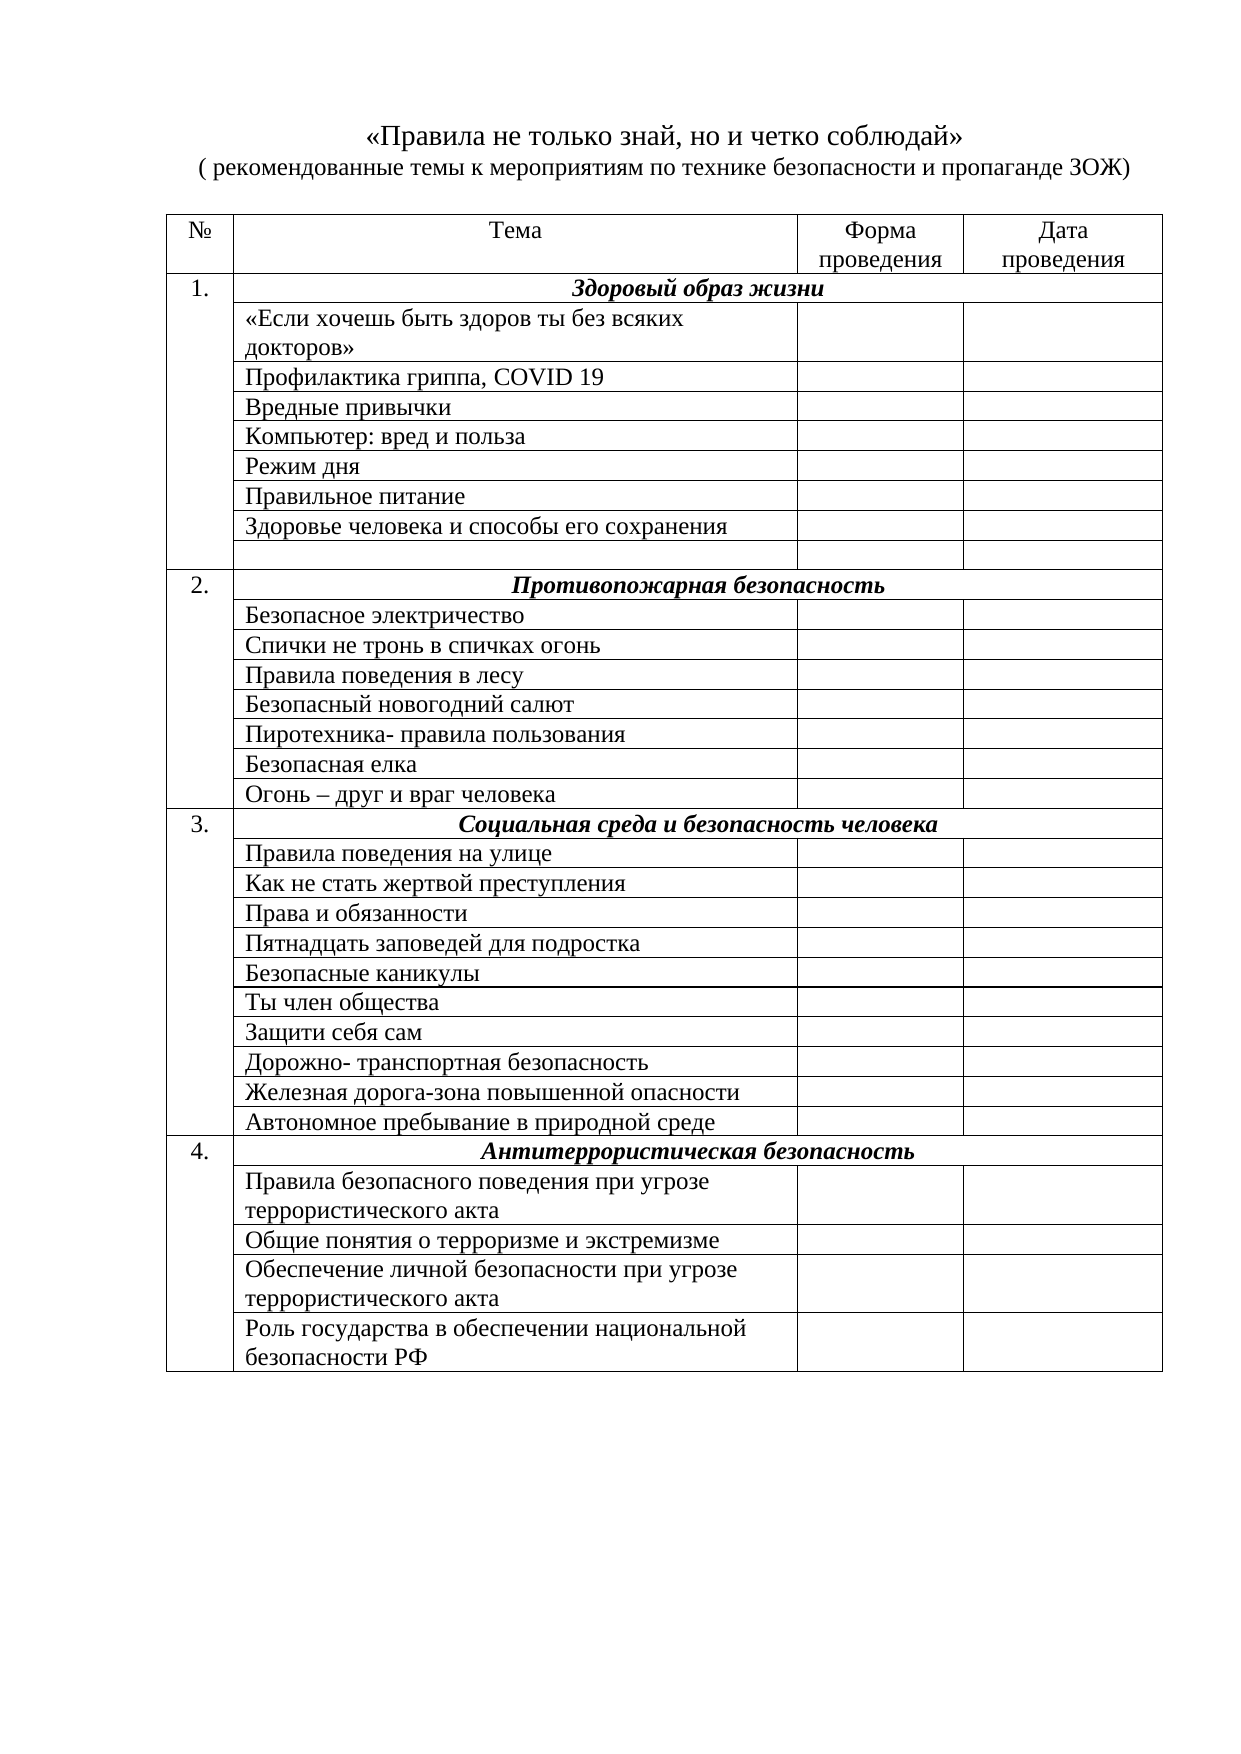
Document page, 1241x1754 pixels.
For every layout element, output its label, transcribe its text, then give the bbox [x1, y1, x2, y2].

table_header Дата проведения [964, 215, 1162, 272]
table_cell [964, 630, 1162, 659]
table_cell Безопасные каникулы [234, 958, 797, 986]
table_cell Автономное пребывание в природной среде [234, 1107, 797, 1135]
table_cell Режим дня [234, 451, 797, 480]
table_cell [964, 1107, 1162, 1135]
table_header Тема [234, 215, 797, 272]
table_cell [964, 600, 1162, 629]
table_cell [964, 988, 1162, 1016]
table_cell [964, 958, 1162, 986]
table_cell Вредные привычки [234, 392, 797, 420]
table_cell Здоровый образ жизни [234, 274, 1162, 302]
table_cell Обеспечение личной безопасности при угрозе террористического акта [234, 1255, 797, 1312]
table_cell [964, 1047, 1162, 1076]
table_cell Правила безопасного поведения при угрозе террористического акта [234, 1166, 797, 1224]
table_cell Спички не тронь в спичках огонь [234, 630, 797, 659]
table_cell [964, 839, 1162, 867]
table_cell [964, 303, 1162, 361]
table_cell Противопожарная безопасность [234, 570, 1162, 599]
table_cell [798, 362, 963, 391]
table_cell [964, 660, 1162, 688]
table_cell [964, 1017, 1162, 1046]
table_cell [964, 1077, 1162, 1106]
table_cell Пиротехника- правила пользования [234, 719, 797, 748]
table_cell [798, 1313, 963, 1371]
table_cell [798, 1166, 963, 1224]
table_cell [798, 1225, 963, 1253]
table_header № [167, 215, 233, 272]
table_cell [964, 481, 1162, 510]
table_cell [798, 600, 963, 629]
table_cell 2. [167, 570, 233, 808]
table_cell 3. [167, 809, 233, 1135]
table_cell [798, 749, 963, 778]
table_cell [964, 868, 1162, 897]
table_cell Правила поведения на улице [234, 839, 797, 867]
table_cell [964, 511, 1162, 539]
text ( рекомендованные темы к мероприятиям по технике безопасности и пропаганде ЗОЖ) [177, 152, 1152, 180]
table_cell Безопасный новогодний салют [234, 690, 797, 718]
table_cell [798, 779, 963, 808]
table_cell [964, 392, 1162, 420]
table_cell [798, 928, 963, 957]
table_cell 4. [167, 1136, 233, 1371]
table_cell Ты член общества [234, 988, 797, 1016]
table_cell [964, 928, 1162, 957]
table_cell [798, 511, 963, 539]
table_cell [964, 1225, 1162, 1253]
table_cell [964, 690, 1162, 718]
table_cell Антитеррористическая безопасность [234, 1136, 1162, 1165]
table_cell [964, 1313, 1162, 1371]
table_cell [234, 541, 797, 569]
table_cell [964, 719, 1162, 748]
table_cell [798, 988, 963, 1016]
table_cell [964, 898, 1162, 927]
table_cell Роль государства в обеспечении национальной безопасности РФ [234, 1313, 797, 1371]
table_cell [798, 1047, 963, 1076]
table_cell [964, 749, 1162, 778]
table_cell [964, 451, 1162, 480]
table_cell [798, 630, 963, 659]
table_cell Здоровье человека и способы его сохранения [234, 511, 797, 539]
table_cell Пятнадцать заповедей для подростка [234, 928, 797, 957]
table_cell [798, 690, 963, 718]
table_cell [798, 541, 963, 569]
table_cell [798, 481, 963, 510]
table_cell [798, 1017, 963, 1046]
table_cell [798, 392, 963, 420]
table_cell [798, 660, 963, 688]
table_header Форма проведения [798, 215, 963, 272]
table_cell 1. [167, 274, 233, 569]
table_cell [798, 958, 963, 986]
table_cell Дорожно- транспортная безопасность [234, 1047, 797, 1076]
table_cell [798, 1107, 963, 1135]
text «Правила не только знай, но и четко соблюдай» [177, 118, 1152, 152]
table_cell Компьютер: вред и польза [234, 421, 797, 450]
table_cell Профилактика гриппа, COVID 19 [234, 362, 797, 391]
table_cell Социальная среда и безопасность человека [234, 809, 1162, 837]
table_cell [798, 839, 963, 867]
table_cell Огонь – друг и враг человека [234, 779, 797, 808]
table_cell [964, 1166, 1162, 1224]
table_cell [798, 421, 963, 450]
table_cell [798, 898, 963, 927]
table_cell [964, 1255, 1162, 1312]
table_cell Железная дорога-зона повышенной опасности [234, 1077, 797, 1106]
table_cell [964, 362, 1162, 391]
table_cell Защити себя сам [234, 1017, 797, 1046]
table_cell [798, 303, 963, 361]
table_cell [964, 541, 1162, 569]
table_cell «Если хочешь быть здоров ты без всяких докторов» [234, 303, 797, 361]
table_cell Правильное питание [234, 481, 797, 510]
table_cell Безопасная елка [234, 749, 797, 778]
table_cell [798, 451, 963, 480]
table_cell Как не стать жертвой преступления [234, 868, 797, 897]
table_cell [798, 1255, 963, 1312]
table_cell Права и обязанности [234, 898, 797, 927]
table_cell [798, 868, 963, 897]
table_cell Общие понятия о терроризме и экстремизме [234, 1225, 797, 1253]
table_cell [798, 719, 963, 748]
table_cell Правила поведения в лесу [234, 660, 797, 688]
table_cell [964, 421, 1162, 450]
table_cell [798, 1077, 963, 1106]
table_cell [964, 779, 1162, 808]
table_cell Безопасное электричество [234, 600, 797, 629]
